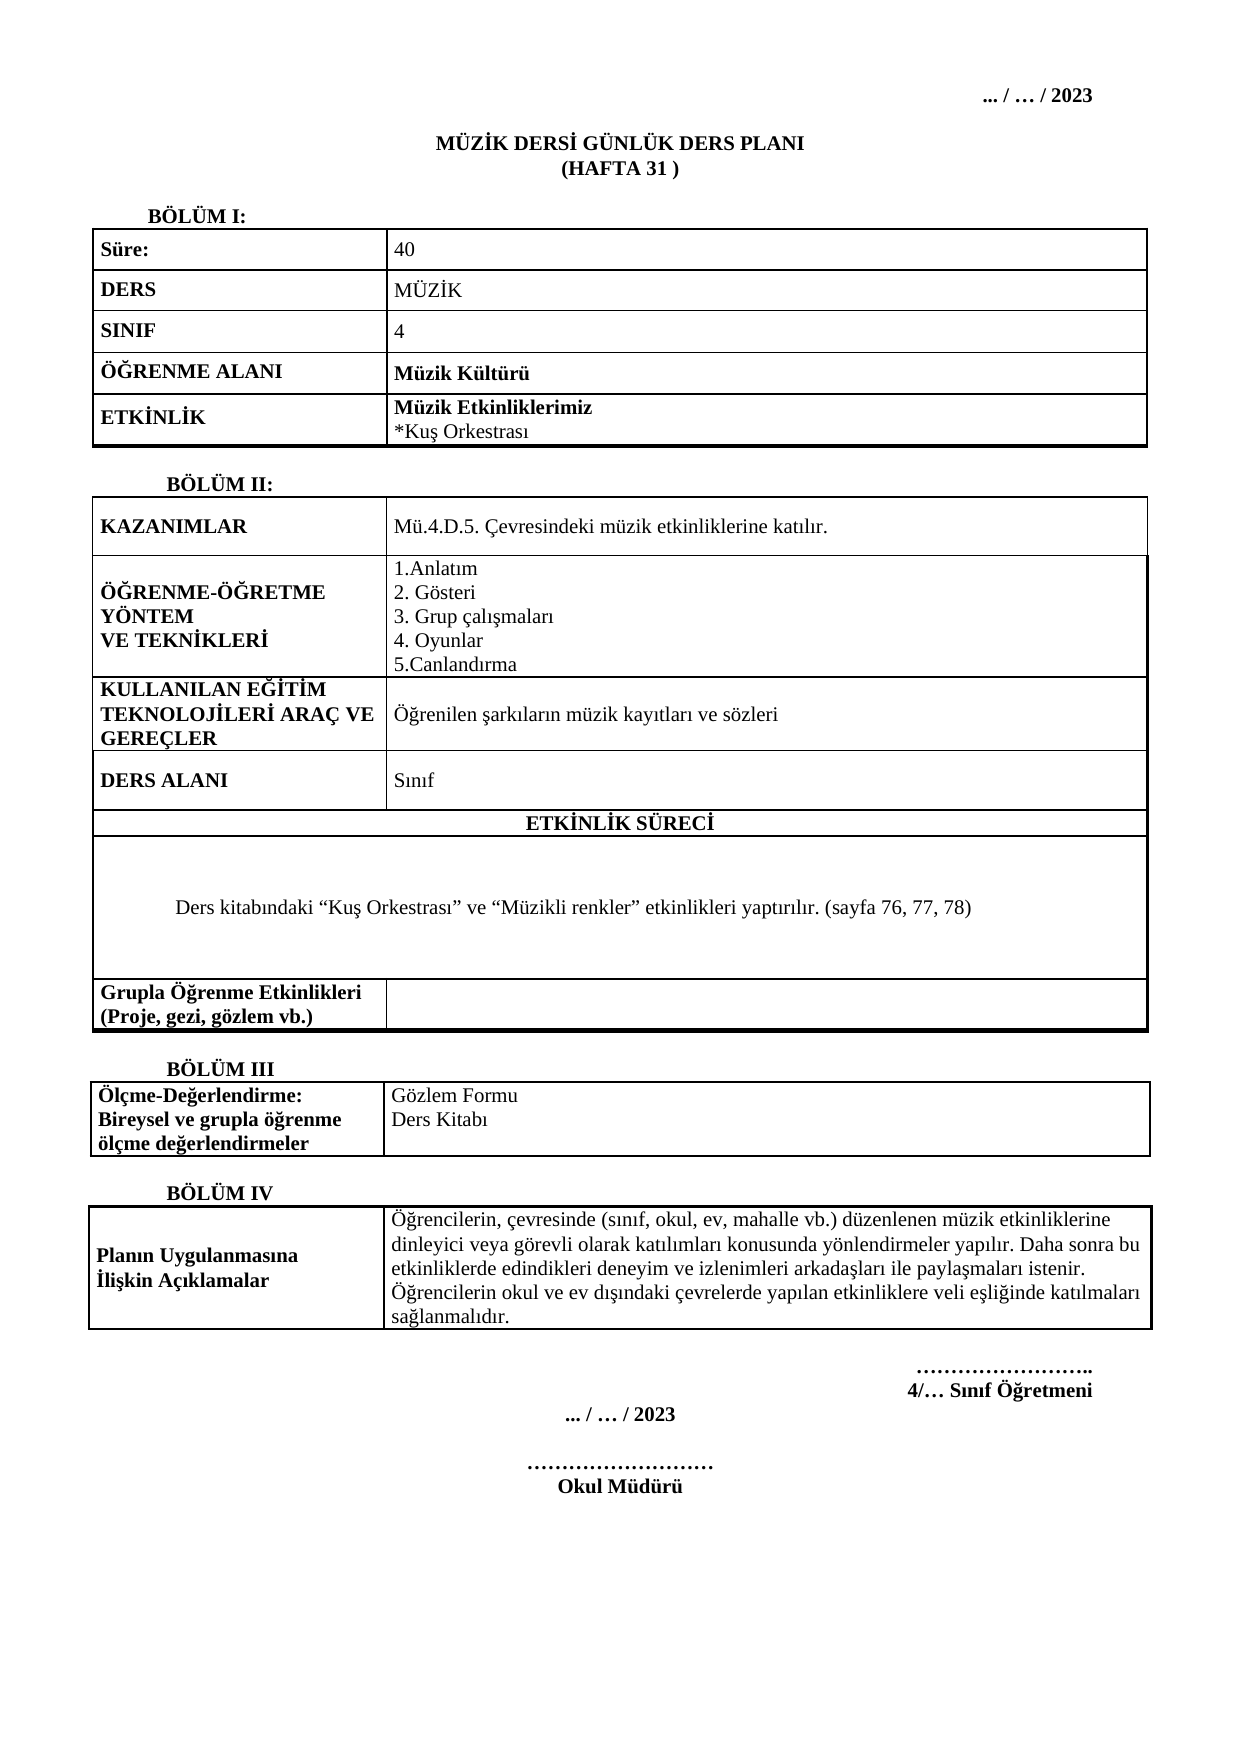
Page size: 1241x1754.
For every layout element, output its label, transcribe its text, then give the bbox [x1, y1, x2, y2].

table_cell SINIF [94, 311, 386, 352]
table_header KAZANIMLAR [93, 498, 386, 555]
table_cell Müzik Etkinliklerimiz *Kuş Orkestrası [388, 395, 1146, 444]
text MÜZİK DERSİ GÜNLÜK DERS PLANI [148, 131, 1093, 155]
text …………………….. [148, 1354, 1093, 1378]
table_header Ölçme-Değerlendirme: Bireysel ve grupla öğrenme ölçme değerlendirmeler [92, 1083, 383, 1155]
text ... / … / 2023 [148, 83, 1093, 107]
table_cell Grupla Öğrenme Etkinlikleri (Proje, gezi, gözlem vb.) [94, 980, 386, 1028]
table_header Gözlem Formu Ders Kitabı [385, 1083, 1149, 1155]
table_cell Öğrenilen şarkıların müzik kayıtları ve sözleri [387, 678, 1146, 749]
table_cell ÖĞRENME-ÖĞRETME YÖNTEM VE TEKNİKLERİ [93, 556, 386, 676]
text ……………………… [148, 1450, 1093, 1474]
subtitle BÖLÜM III [148, 1057, 1093, 1081]
subtitle BÖLÜM IV [148, 1181, 1093, 1205]
text Okul Müdürü [148, 1474, 1093, 1498]
table_cell ETKİNLİK SÜRECİ [94, 811, 1146, 835]
table_cell Sınıf [387, 751, 1146, 809]
table_cell 4 [388, 311, 1146, 352]
table_header Mü.4.D.5. Çevresindeki müzik etkinliklerine katılır. [387, 498, 1147, 555]
table_cell Müzik Kültürü [388, 353, 1146, 393]
table_cell MÜZİK [388, 271, 1146, 310]
text ... / … / 2023 [148, 1402, 1093, 1426]
text (HAFTA 31 ) [148, 155, 1093, 179]
table_header 40 [388, 230, 1146, 269]
table_cell KULLANILAN EĞİTİM TEKNOLOJİLERİ ARAÇ VE GEREÇLER [93, 678, 386, 749]
text BÖLÜM I: [148, 203, 1093, 228]
text 4/… Sınıf Öğretmeni [148, 1378, 1093, 1402]
table_cell DERS ALANI [94, 751, 386, 809]
table_cell [387, 980, 1146, 1028]
table_header Süre: [94, 230, 386, 269]
text BÖLÜM II: [148, 472, 1093, 496]
table_cell ETKİNLİK [94, 395, 386, 444]
table_header Planın Uygulanmasına İlişkin Açıklamalar [90, 1208, 383, 1328]
table_cell ÖĞRENME ALANI [94, 353, 386, 393]
table_cell Ders kitabındaki “Kuş Orkestrası” ve “Müzikli renkler” etkinlikleri yaptırılır. (sayfa 76, 77, 78) [94, 837, 1146, 978]
table_cell 1.Anlatım 2. Gösteri 3. Grup çalışmaları 4. Oyunlar 5.Canlandırma [387, 556, 1146, 676]
table_cell DERS [94, 271, 386, 310]
table_header Öğrencilerin, çevresinde (sınıf, okul, ev, mahalle vb.) düzenlenen müzik etkinliklerine dinleyici veya görevli olarak katılımları konusunda yönlendirmeler yapılır. Daha sonra bu etkinliklerde edindikleri deneyim ve izlenimleri arkadaşları ile paylaşmaları istenir. Öğrencilerin okul ve ev dışındaki çevrelerde yapılan etkinliklere veli eşliğinde katılmaları sağlanmalıdır. [385, 1208, 1150, 1328]
